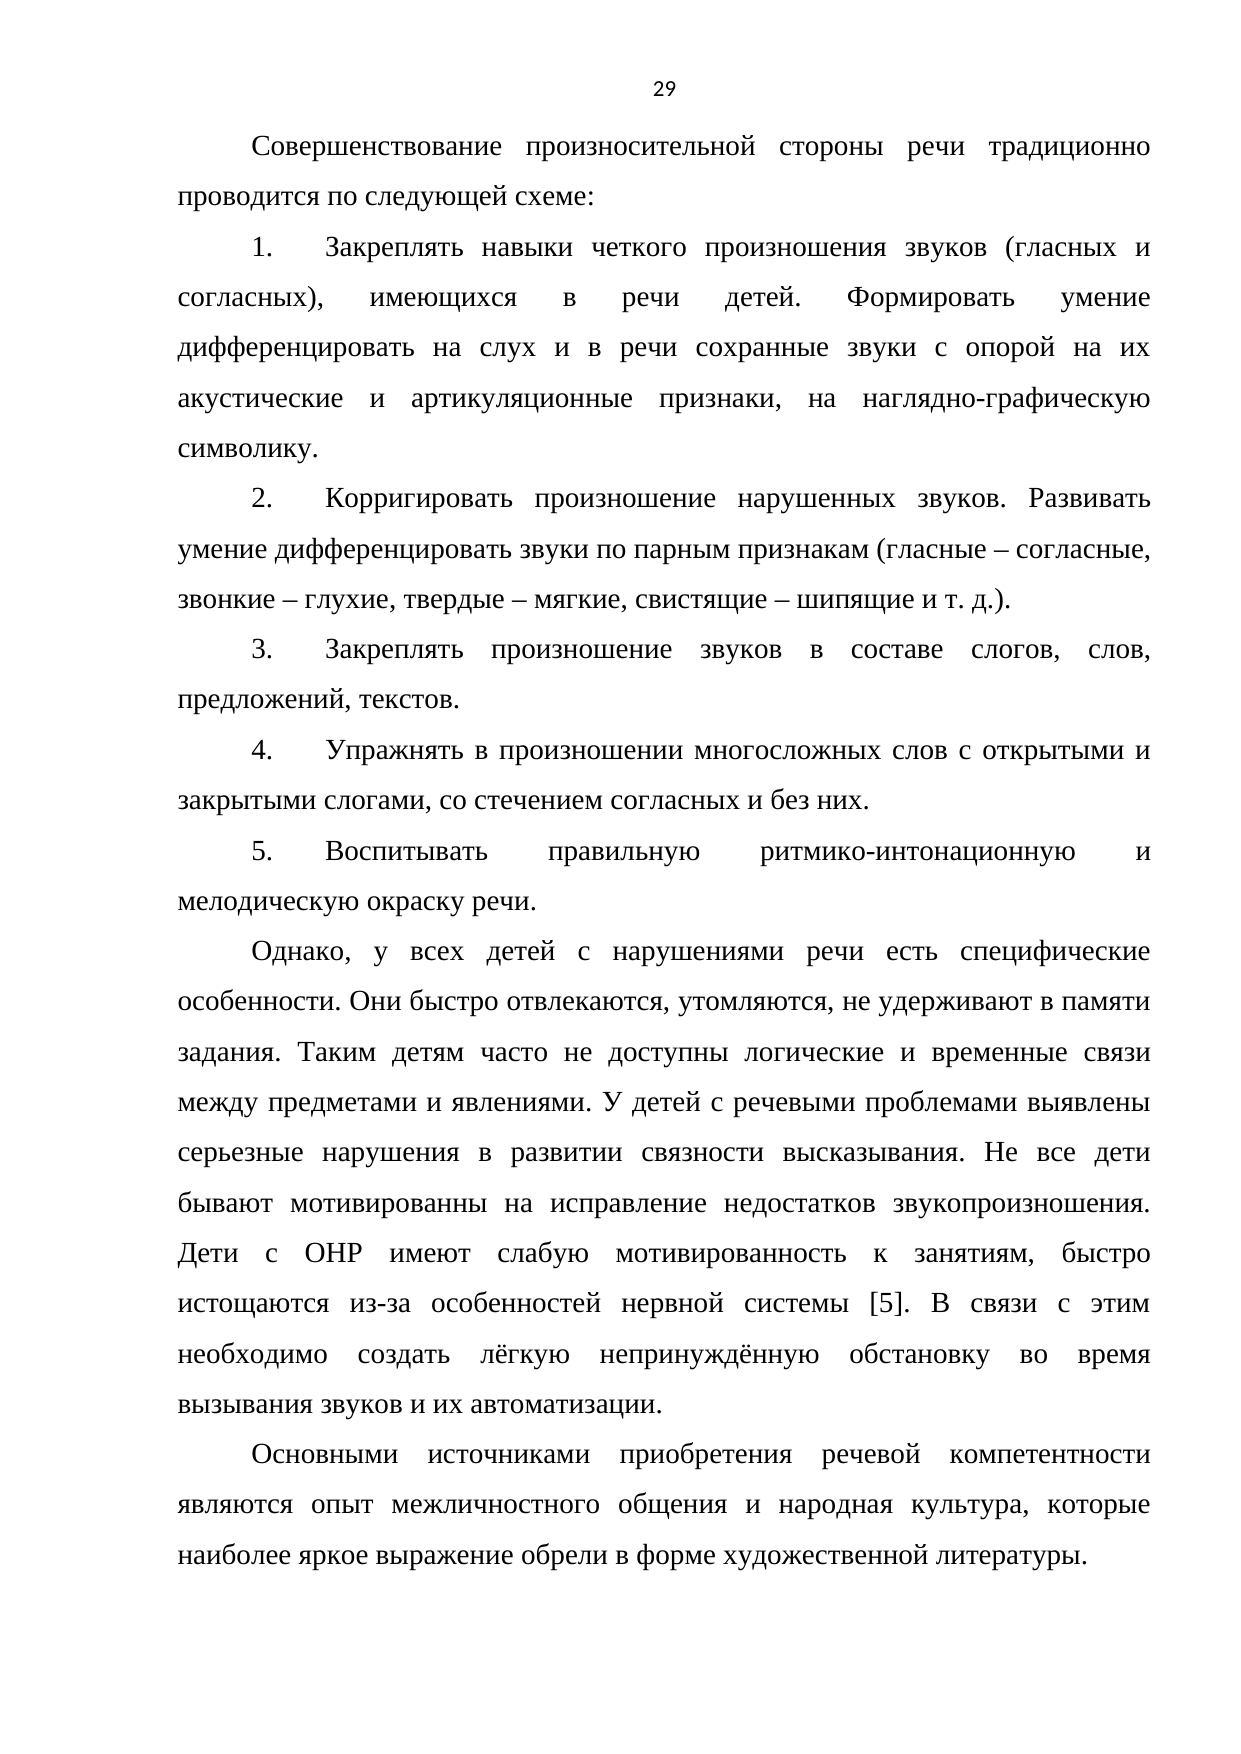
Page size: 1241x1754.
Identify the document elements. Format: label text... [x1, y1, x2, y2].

text Основными источниками приобретения речевой компетентности являются опыт межличностного общения и народная культура, которые наиболее яркое выражение обрели в форме художественной литературы. [177, 1436, 1152, 1571]
list Закреплять навыки четкого произношения звуков (гласных и согласных), имеющихся в речи детей. Формировать умение дифференцировать на слух и в речи сохранные звуки с опорой на их акустические и артикуляционные признаки, на наглядно-графическую символику. [177, 229, 1152, 464]
text Однако, у всех детей с нарушениями речи есть специфические особенности. Они быстро отвлекаются, утомляются, не удерживают в памяти задания. Таким детям часто не доступны логические и временные связи между предметами и явлениями. У детей с речевыми проблемами выявлены серьезные нарушения в развитии связности высказывания. Не все дети бывают мотивированны на исправление недостатков звукопроизношения. Дети с ОНР имеют слабую мотивированность к занятиям, быстро истощаются из-за особенностей нервной системы [5]. В связи с этим необходимо создать лёгкую непринуждённую обстановку во время вызывания звуков и их автоматизации. [177, 933, 1152, 1419]
list Закреплять произношение звуков в составе слогов, слов, предложений, текстов. [177, 631, 1152, 715]
text Совершенствование произносительной стороны речи традиционно проводится по следующей схеме: [177, 128, 1152, 212]
list Корригировать произношение нарушенных звуков. Развивать умение дифференцировать звуки по парным признакам (гласные – согласные, звонкие – глухие, твердые – мягкие, свистящие – шипящие и т. д.). [177, 480, 1152, 614]
list Воспитывать правильную ритмико-интонационную и мелодическую окраску речи. [177, 833, 1152, 916]
list Упражнять в произношении многосложных слов с открытыми и закрытыми слогами, со стечением согласных и без них. [177, 732, 1152, 816]
